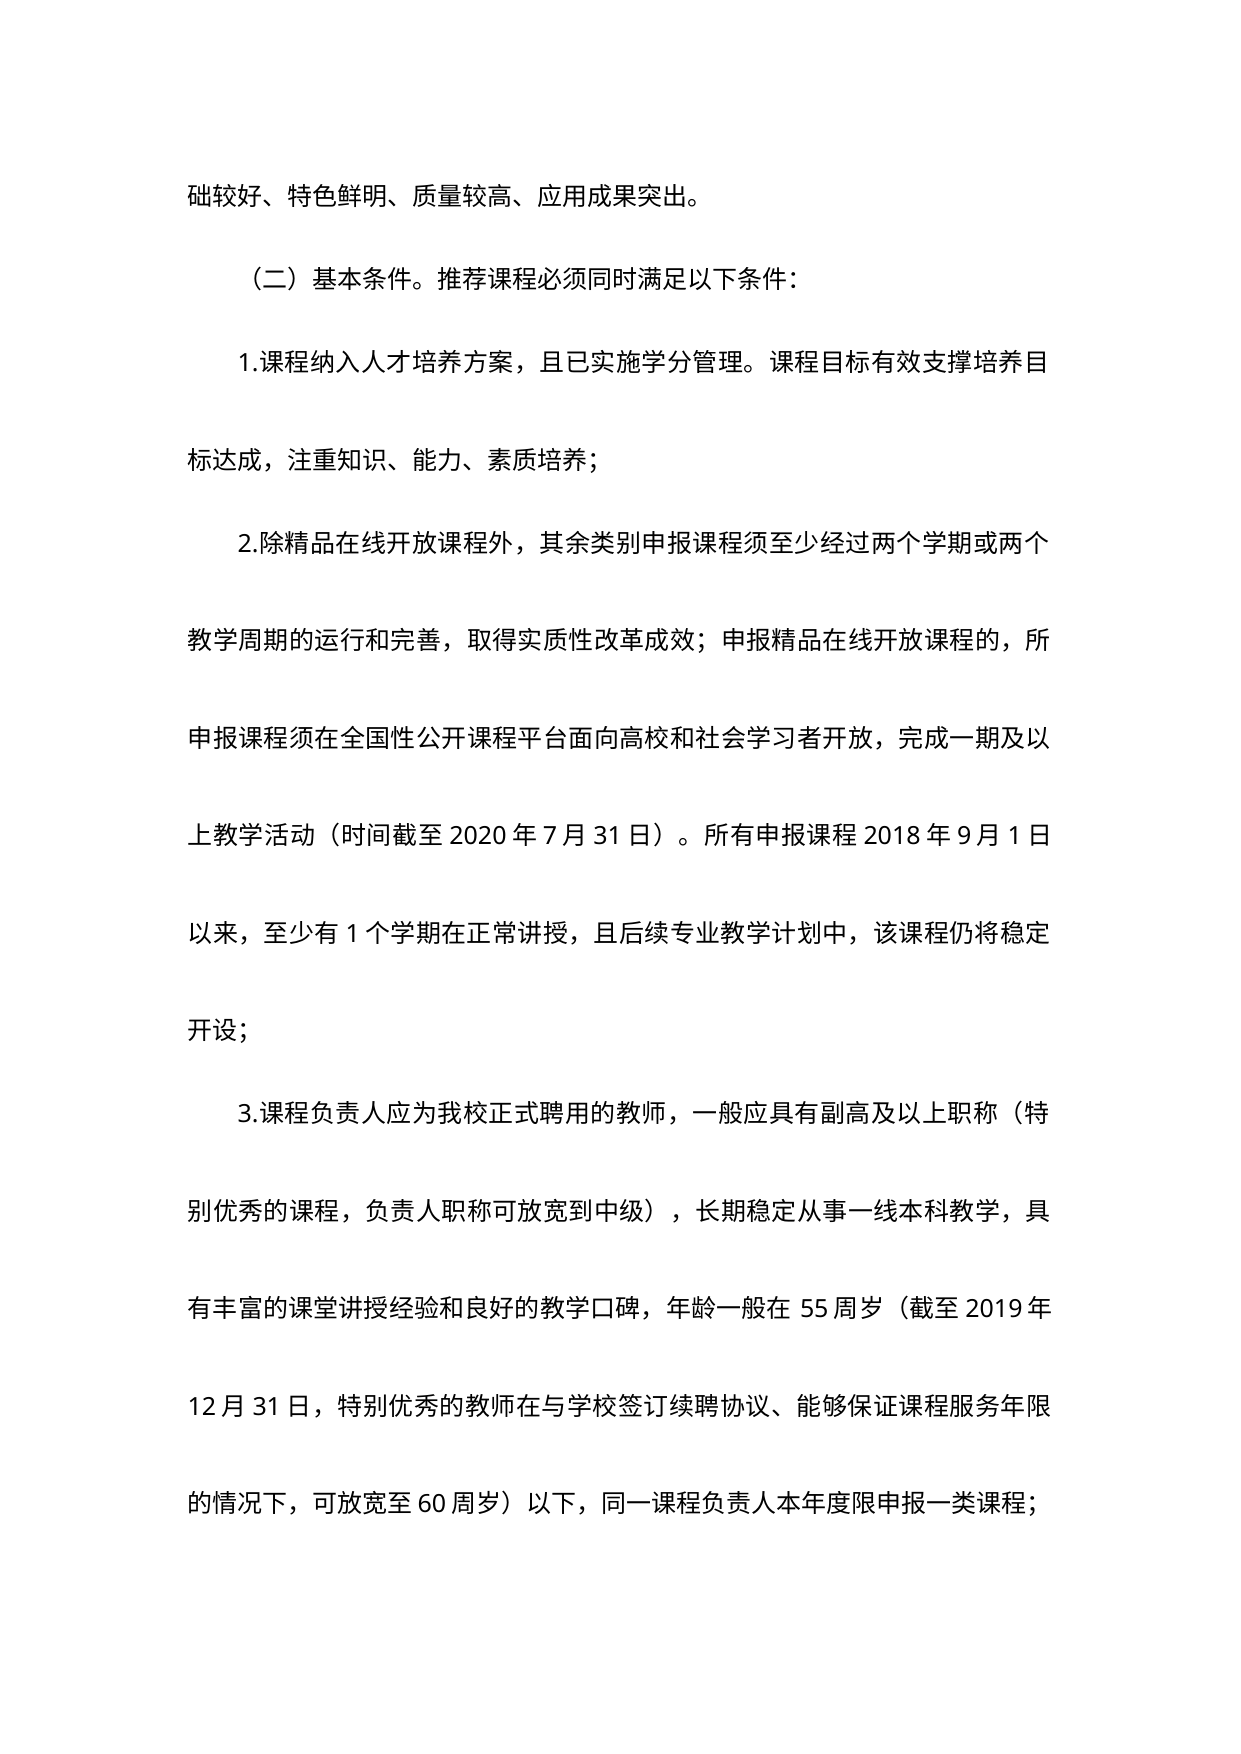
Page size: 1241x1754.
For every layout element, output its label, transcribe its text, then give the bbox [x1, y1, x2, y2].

text （二）基本条件。推荐课程必须同时满足以下条件： [187, 245, 1053, 310]
text 3.课程负责人应为我校正式聘用的教师，一般应具有副高及以上职称（特别优秀的课程，负责人职称可放宽到中级），长期稳定从事一线本科教学，具有丰富的课堂讲授经验和良好的教学口碑，年龄一般在55周岁（截至2019年12月31日，特别优秀的教师在与学校签订续聘协议、能够保证课程服务年限的情况下，可放宽至60周岁）以下，同一课程负责人本年度限申报一类课程； [187, 1079, 1053, 1534]
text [187, 162, 1053, 227]
text 2.除精品在线开放课程外，其余类别申报课程须至少经过两个学期或两个教学周期的运行和完善，取得实质性改革成效；申报精品在线开放课程的，所申报课程须在全国性公开课程平台面向高校和社会学习者开放，完成一期及以上教学活动（时间截至2020年7月31日）。所有申报课程2018年9月1日以来，至少有1个学期在正常讲授，且后续专业教学计划中，该课程仍将稳定开设； [187, 509, 1053, 1061]
text 1.课程纳入人才培养方案，且已实施学分管理。课程目标有效支撑培养目标达成，注重知识、能力、素质培养； [187, 328, 1053, 491]
